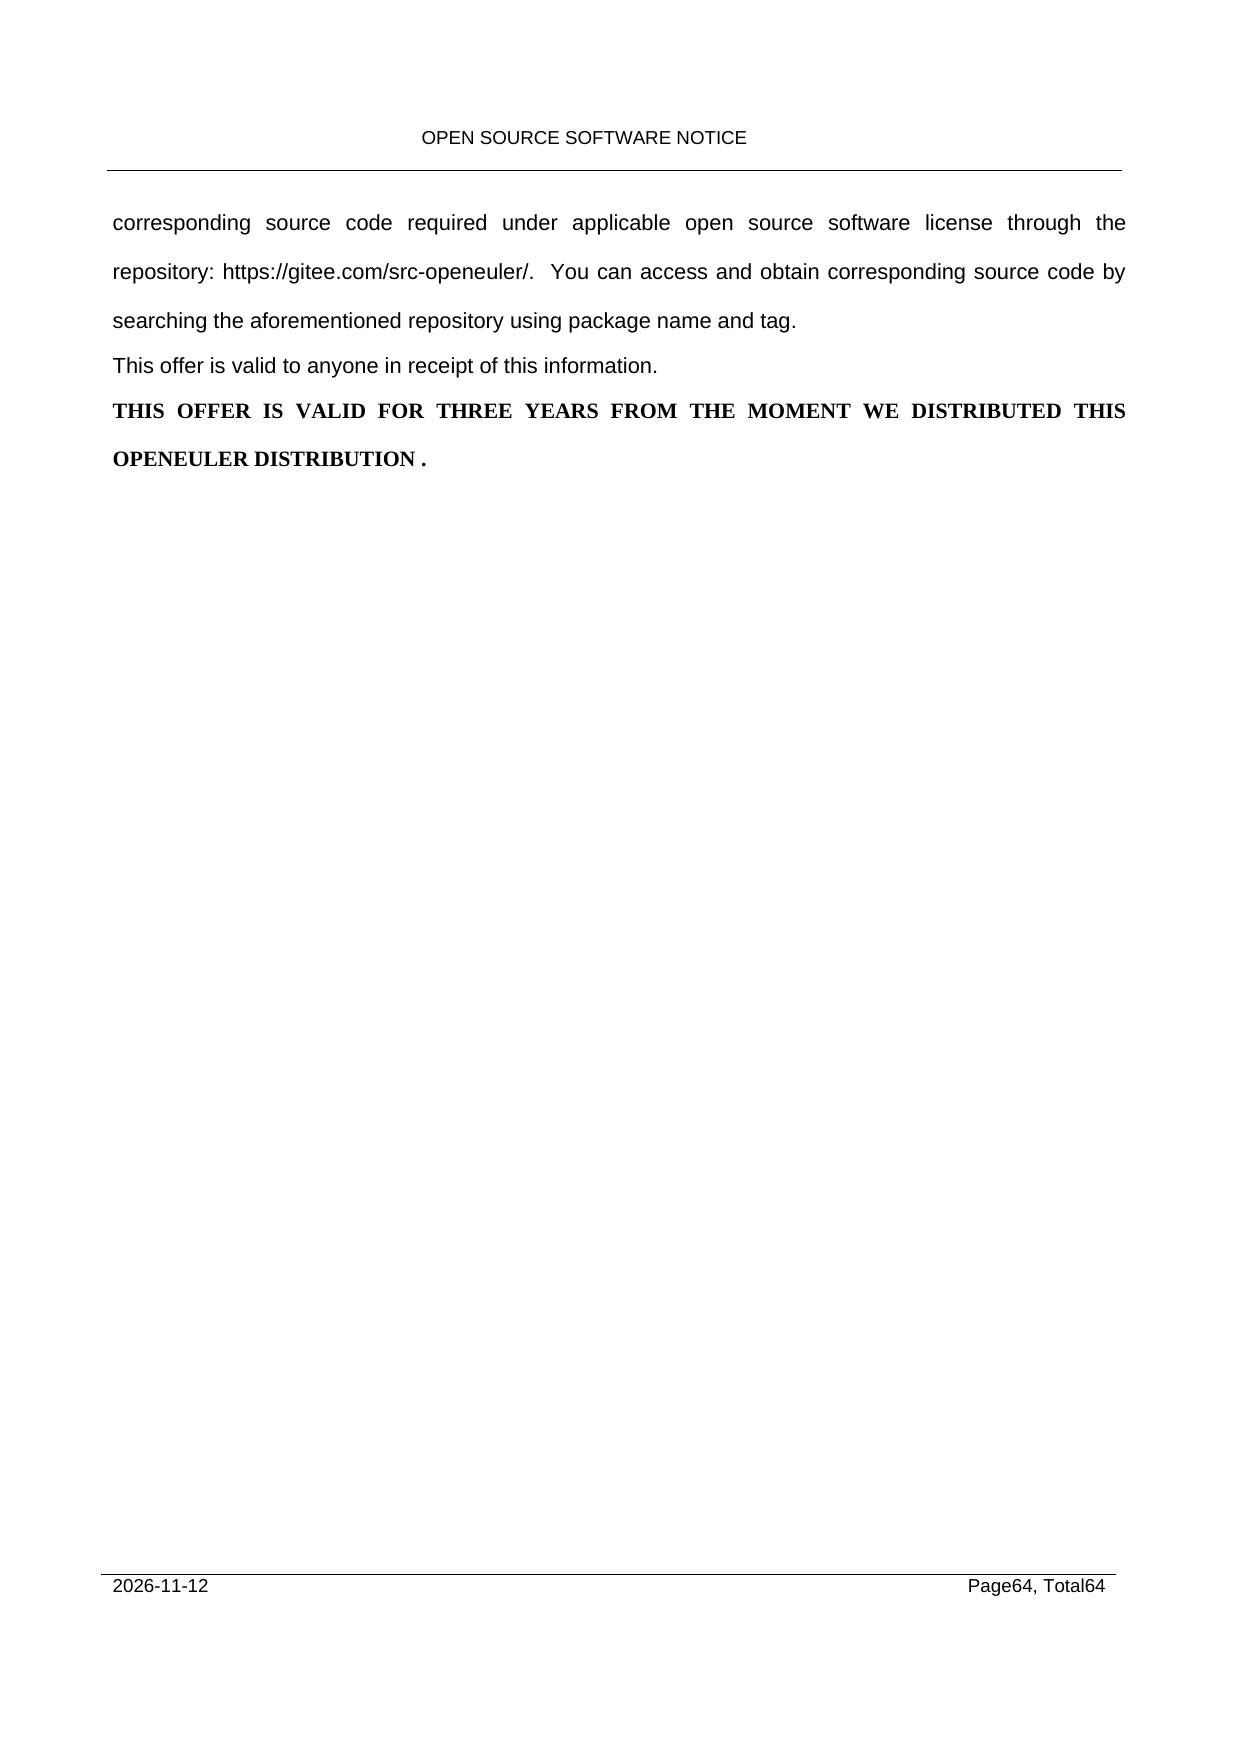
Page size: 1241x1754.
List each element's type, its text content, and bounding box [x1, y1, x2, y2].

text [112, 206, 1128, 336]
text THIS OFFER IS VALID FOR THREE YEARS FROM THE MOMENT WE DISTRIBUTED THIS OPENEULER DISTRIBUTION . [112, 394, 1128, 475]
text This offer is valid to anyone in receipt of this information. [112, 349, 1128, 381]
